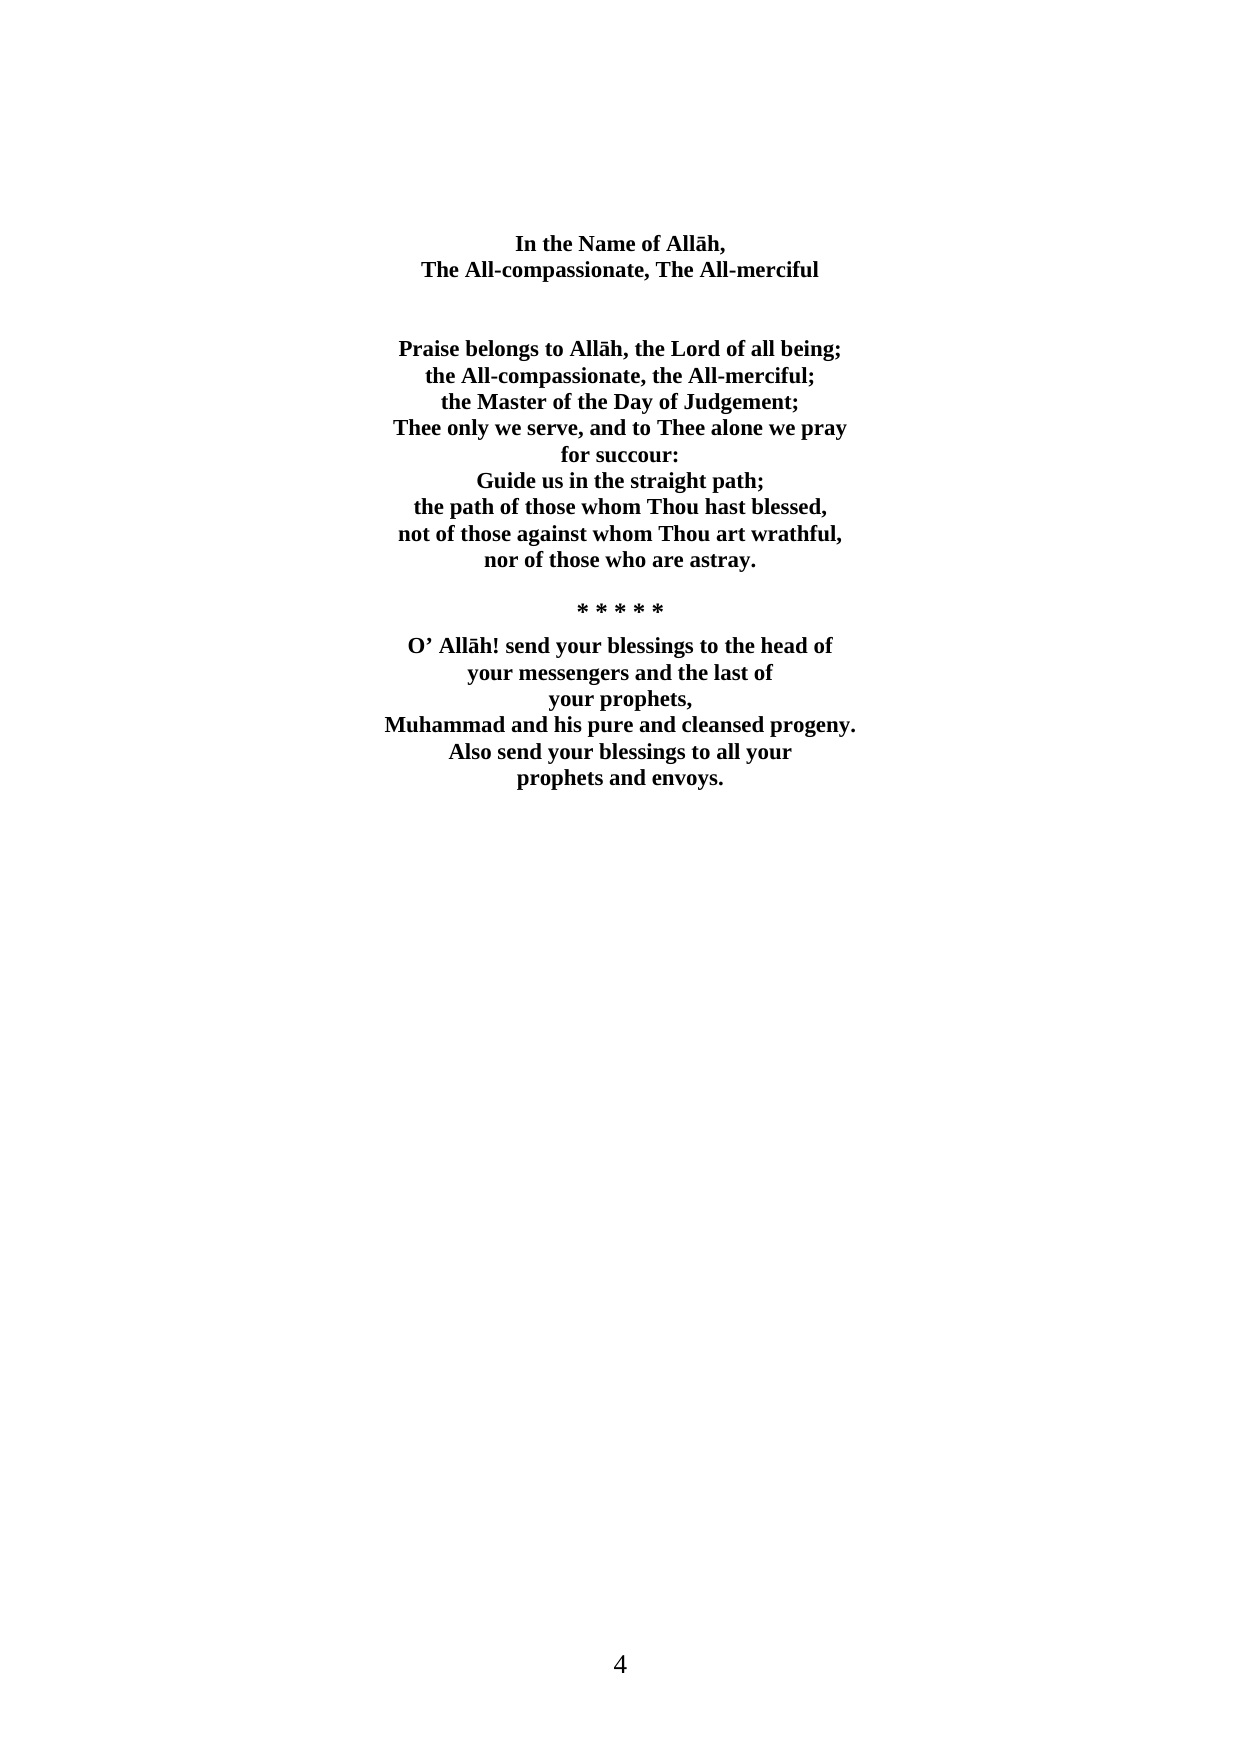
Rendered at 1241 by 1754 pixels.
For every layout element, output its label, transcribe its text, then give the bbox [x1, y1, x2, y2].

text Also send your blessings to all your [236, 738, 1004, 764]
text your prophets, [236, 685, 1004, 712]
text the All-compassionate, the All-merciful; [236, 362, 1004, 388]
text Praise belongs to Allāh, the Lord of all being; [236, 335, 1004, 362]
text Muhammad and his pure and cleansed progeny. [236, 712, 1004, 738]
text Guide us in the straight path; [236, 467, 1004, 493]
text O’ Allāh! send your blessings to the head of [236, 632, 1004, 659]
text the Master of the Day of Judgement; [236, 388, 1004, 414]
text Thee only we serve, and to Thee alone we pray [236, 414, 1004, 441]
text The All-compassionate, The All-merciful [236, 256, 1004, 283]
text nor of those who are astray. [236, 546, 1004, 572]
text prophets and envoys. [236, 764, 1004, 791]
text * * * * * [236, 597, 1004, 626]
text the path of those whom Thou hast blessed, [236, 493, 1004, 520]
text In the Name of Allāh, [236, 230, 1004, 256]
text for succour: [236, 441, 1004, 467]
text your messengers and the last of [236, 659, 1004, 685]
text not of those against whom Thou art wrathful, [236, 520, 1004, 546]
